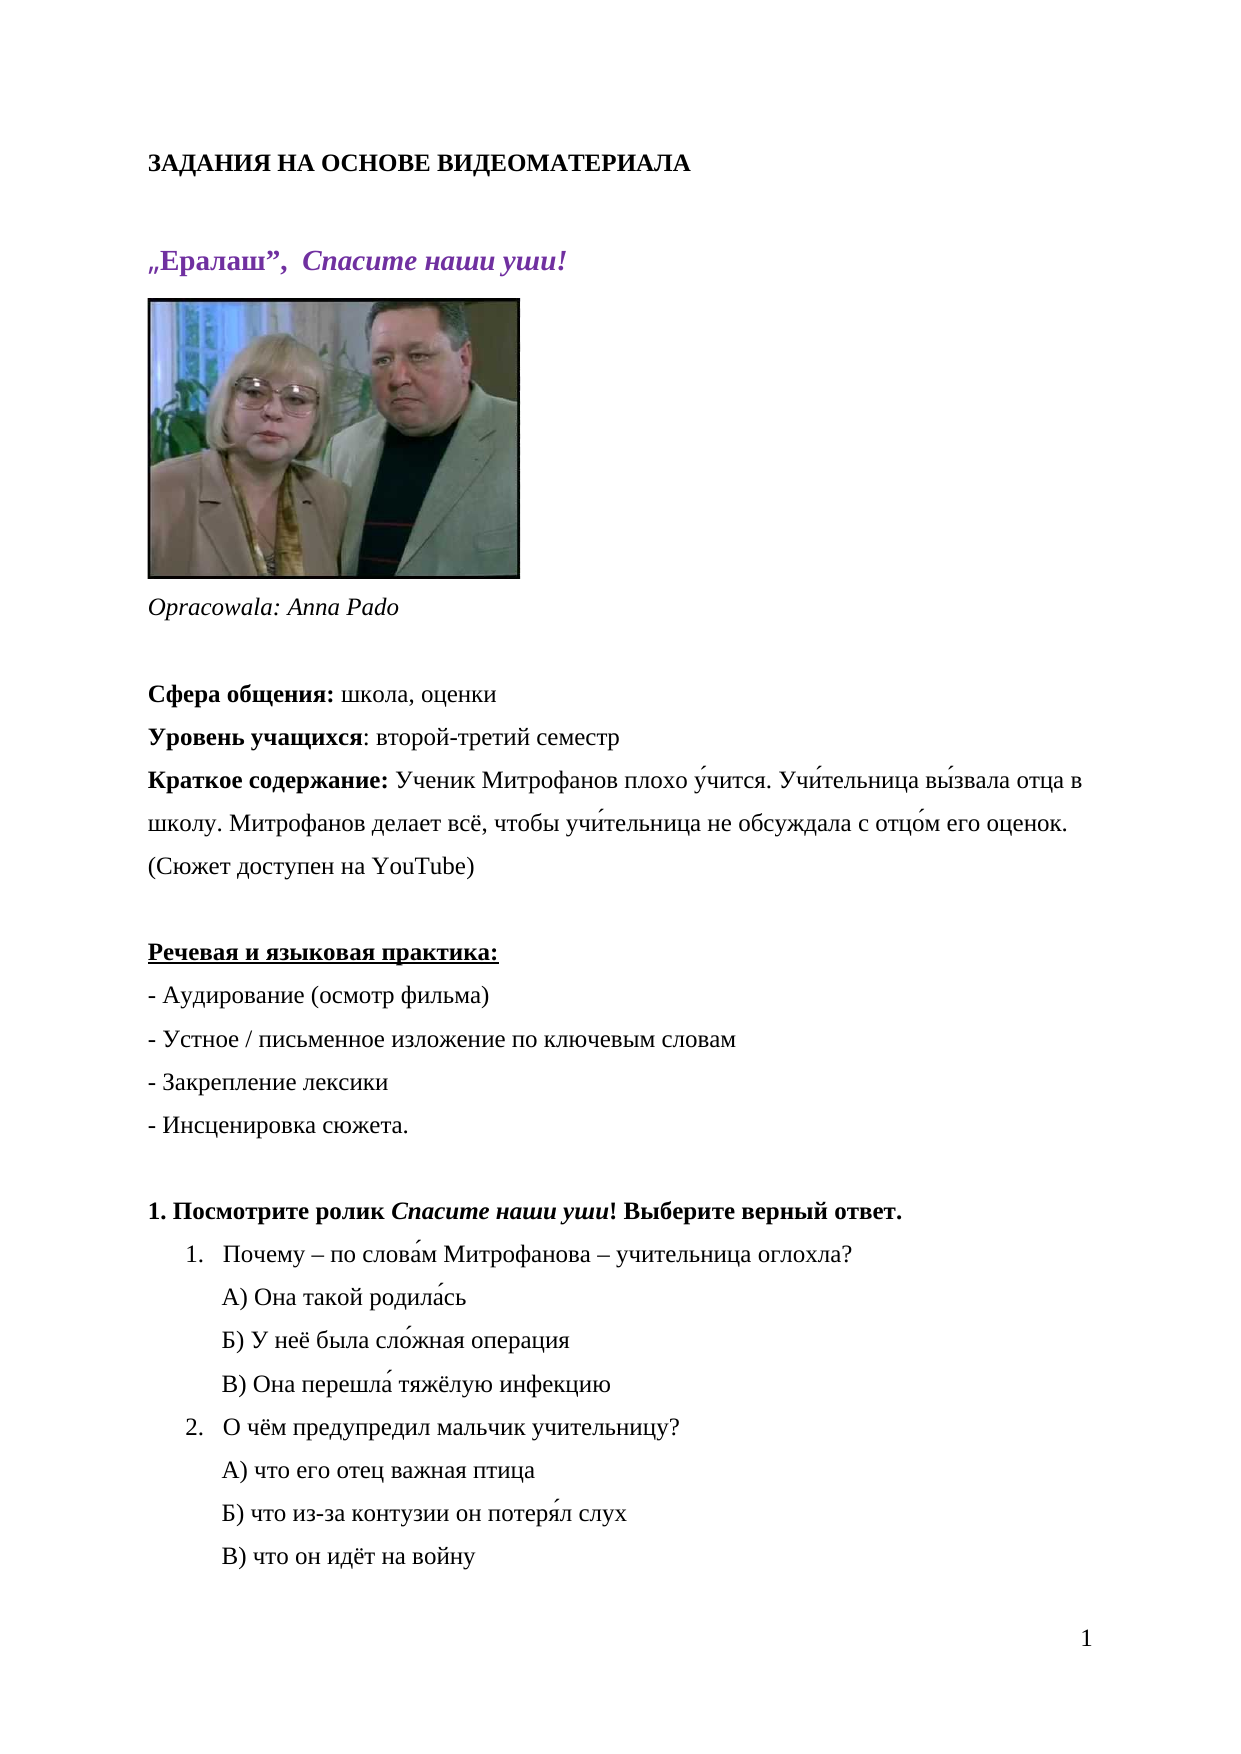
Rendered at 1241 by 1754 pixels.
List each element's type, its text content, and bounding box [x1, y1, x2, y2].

text Б) что из-за контузии он потеря́л слух В) что он идёт на войну [221, 1498, 1093, 1570]
text В) Она перешла́ тяжёлую инфекцию [221, 1369, 1093, 1397]
list Почему – по слова́м Митрофанова – учительница оглохла? [185, 1239, 1093, 1268]
text ЗАДАНИЯ НА ОСНОВЕ ВИДЕОМАТЕРИАЛА „Ералаш”, Спасите наши уши! [148, 148, 1093, 279]
picture [147, 298, 521, 579]
text Б) У неё была сло́жная операция [221, 1326, 1093, 1354]
list О чём предупредил мальчик учительницу? [185, 1412, 1093, 1441]
text А) что его отец важная птица [221, 1455, 1093, 1484]
text Opracowala: Anna Pado Сфера общения: школа, оценки Уровень учащихся: второй-третий семестр Краткое содержание: Ученик Митрофанов плохо у́чится. Учи́тельница вы́звала отца в школу. Митрофанов делает всё, чтобы учи́тельница не обсуждала с отцо́м его оценок. (Сюжет доступен на YouTube) Речевая и языковая практика: - Аудирование (осмотр фильма) - Устное / письменное изложение по ключевым словам - Закрепление лексики - Инсценировка сюжета. 1. Посмотрите ролик Спасите наши уши! Выберите верный ответ. [148, 299, 1093, 1225]
text А) Она такой родила́сь [221, 1282, 1093, 1311]
